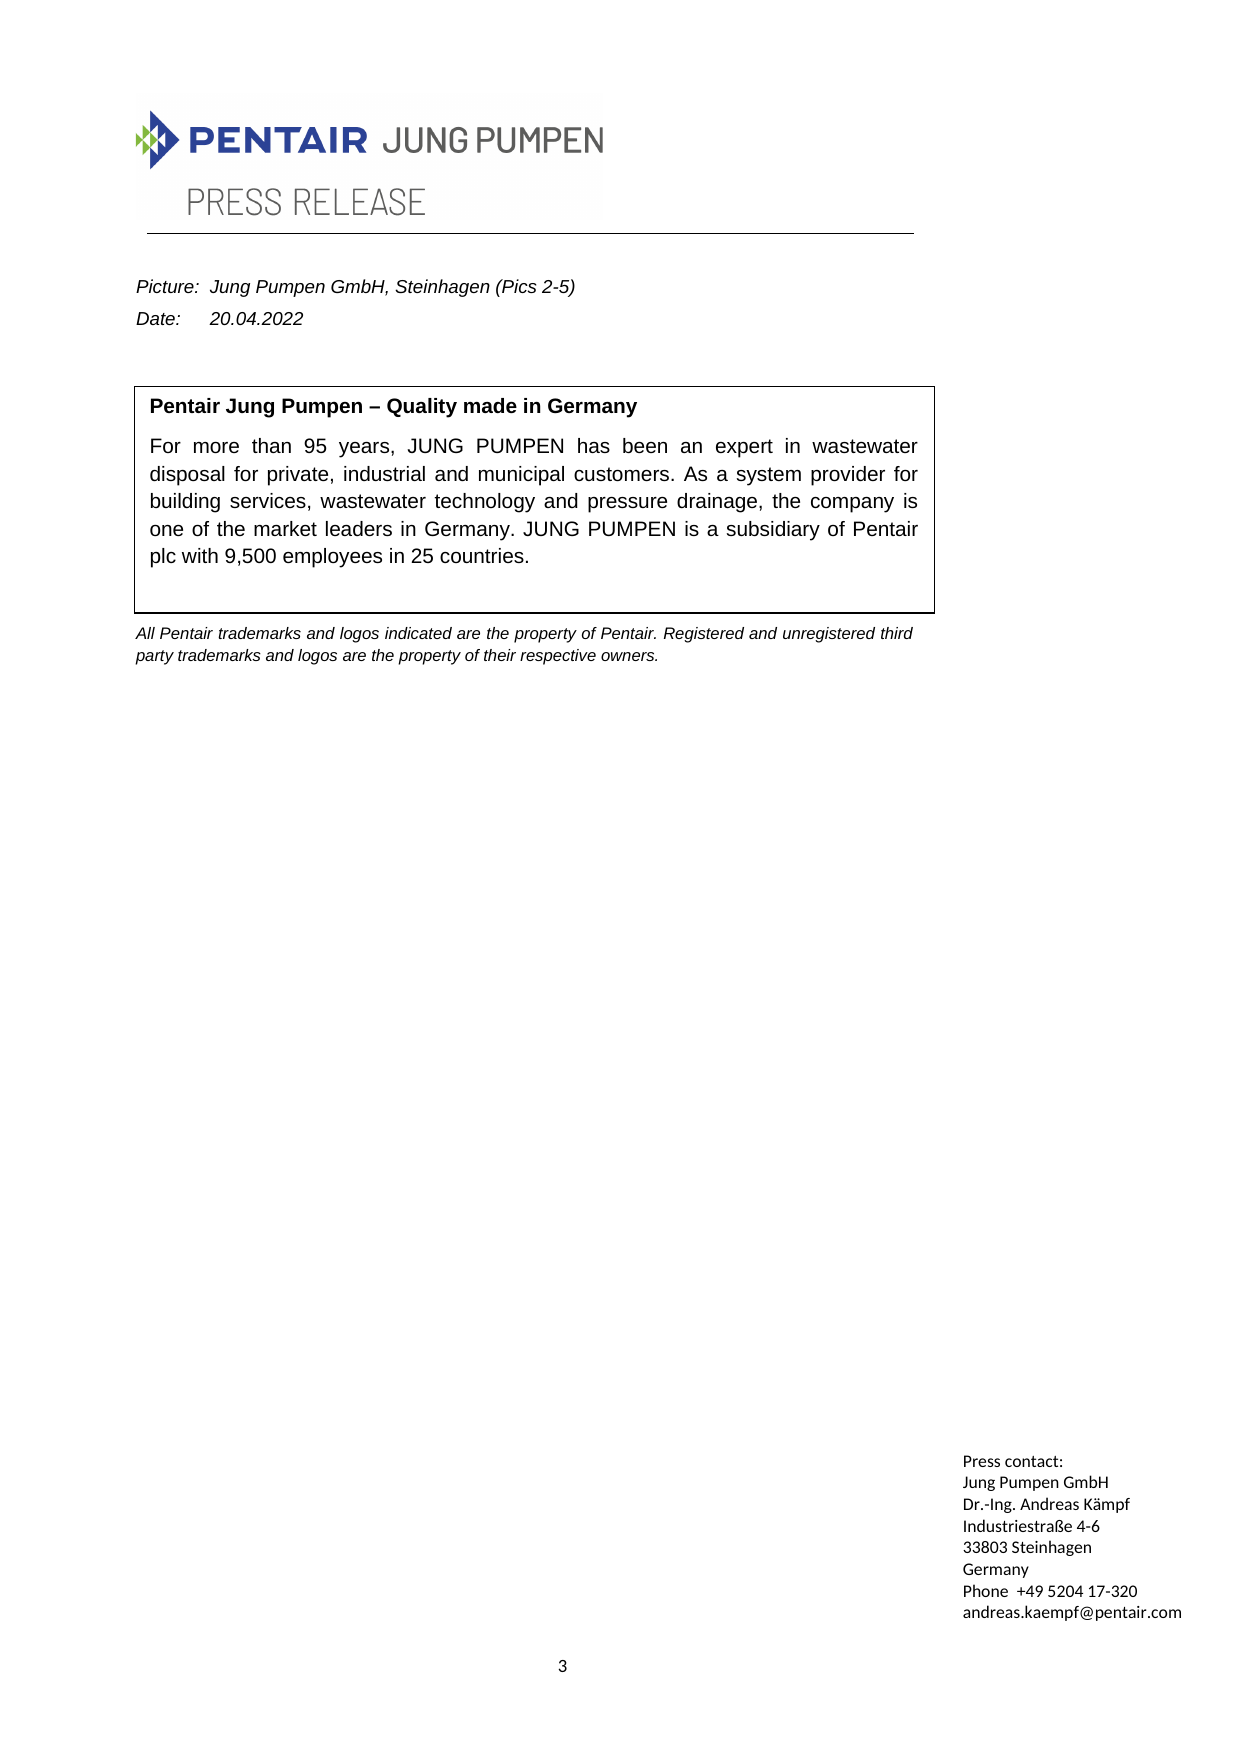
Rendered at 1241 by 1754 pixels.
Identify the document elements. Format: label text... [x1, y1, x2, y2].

text Date: 20.04.2022 [136, 308, 915, 329]
text Picture: Jung Pumpen GmbH, Steinhagen (Pics 2-5) [136, 276, 915, 297]
text All Pentair trademarks and logos indicated are the property of Pentair. Registered and unregistered third party trademarks and logos are the property of their respective owners. [136, 624, 915, 665]
picture [135, 93, 603, 220]
